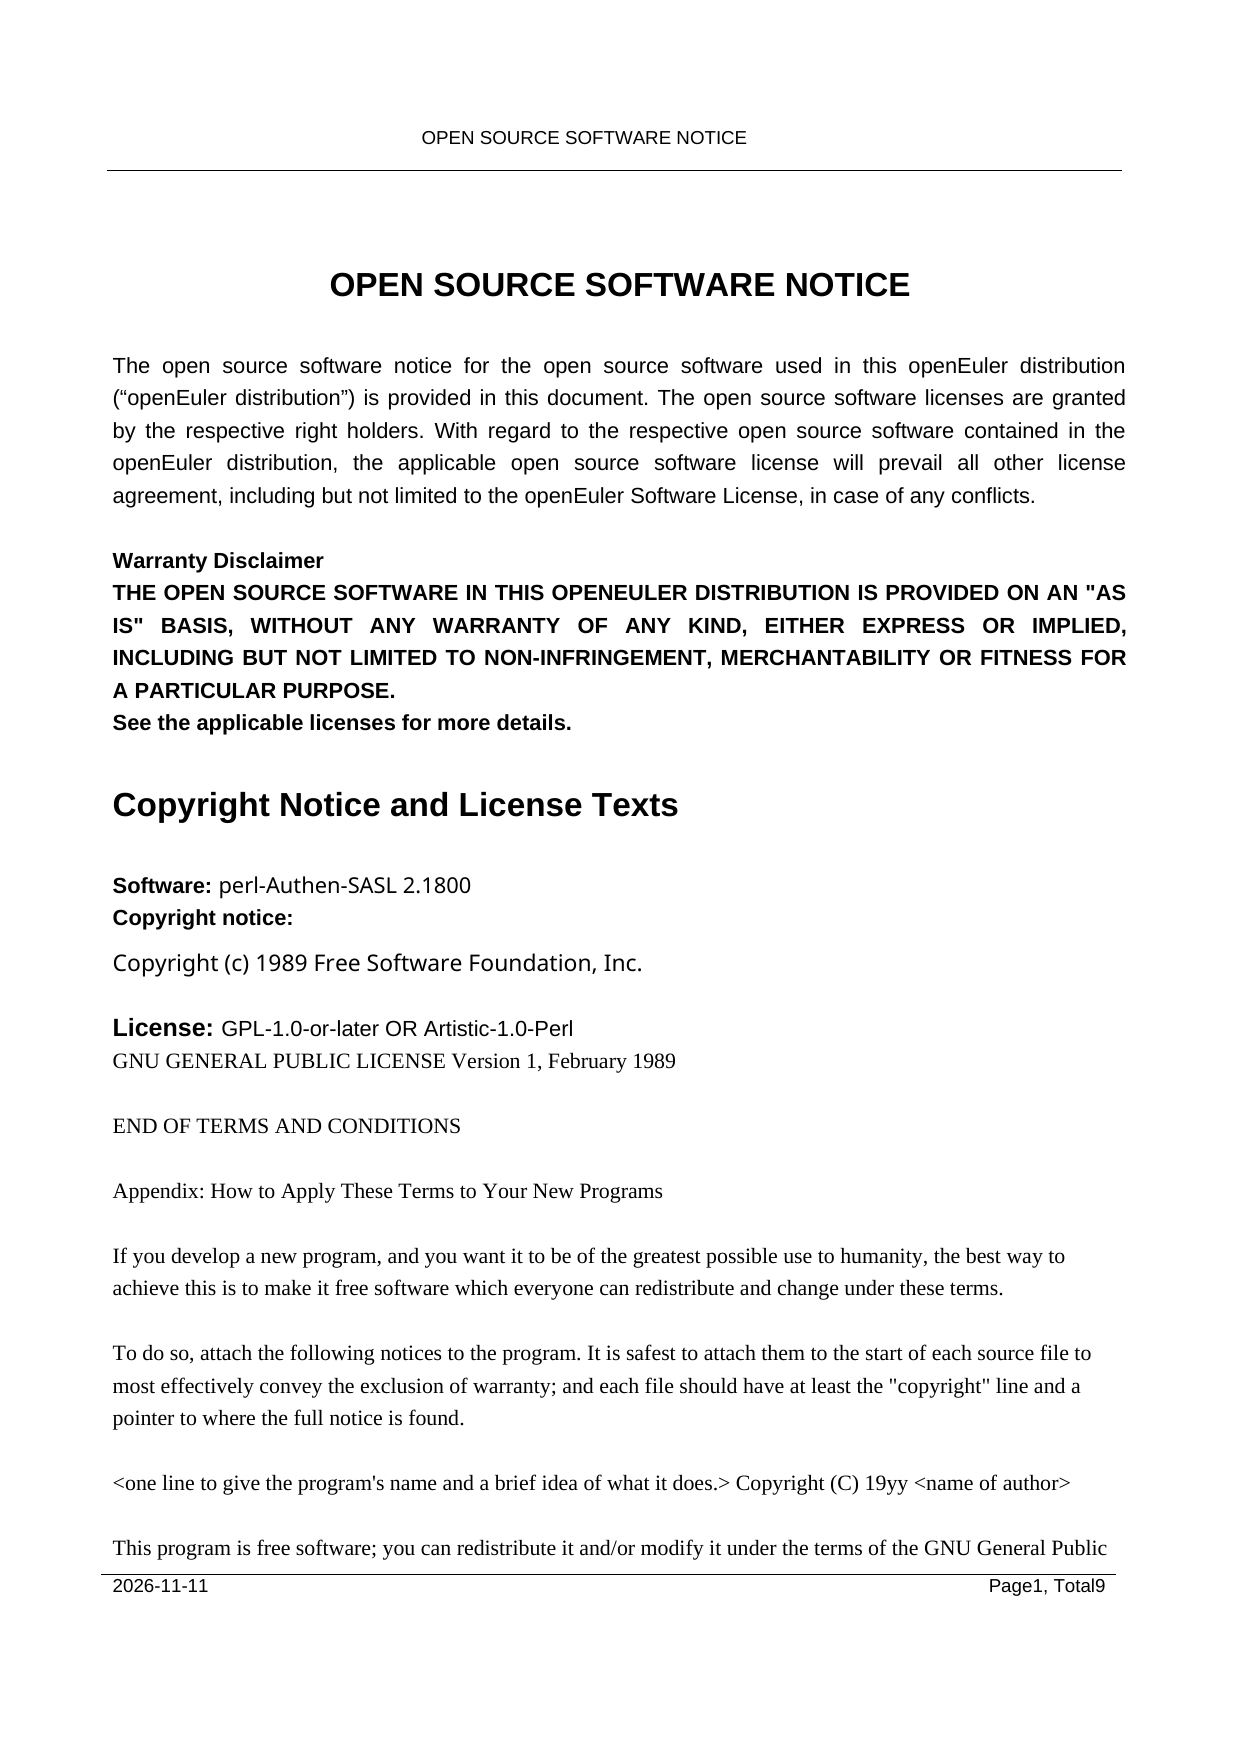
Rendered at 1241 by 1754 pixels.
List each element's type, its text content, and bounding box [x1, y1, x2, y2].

text License: GPL-1.0-or-later OR Artistic-1.0-Perl [112, 1012, 1128, 1044]
text The open source software notice for the open source software used in this openEuler distribution (“openEuler distribution”) is provided in this document. The open source software licenses are granted by the respective right holders. With regard to the respective open source software contained in the openEuler distribution, the applicable open source software license will prevail all other license agreement, including but not limited to the openEuler Software License, in case of any conflicts. [112, 349, 1128, 511]
text Copyright Notice and License Texts [112, 771, 1128, 836]
text Warranty Disclaimer [112, 544, 1128, 576]
text OPEN SOURCE SOFTWARE NOTICE [112, 251, 1128, 316]
text Copyright notice: [112, 901, 1128, 934]
title Software: perl-Authen-SASL 2.1800 [112, 869, 1128, 901]
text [112, 1044, 1128, 1564]
text Copyright (c) 1989 Free Software Foundation, Inc. [112, 947, 1128, 1012]
text THE OPEN SOURCE SOFTWARE IN THIS OPENEULER DISTRIBUTION IS PROVIDED ON AN "AS IS" BASIS, WITHOUT ANY WARRANTY OF ANY KIND, EITHER EXPRESS OR IMPLIED, INCLUDING BUT NOT LIMITED TO NON-INFRINGEMENT, MERCHANTABILITY OR FITNESS FOR A PARTICULAR PURPOSE. See the applicable licenses for more details. [112, 576, 1128, 739]
